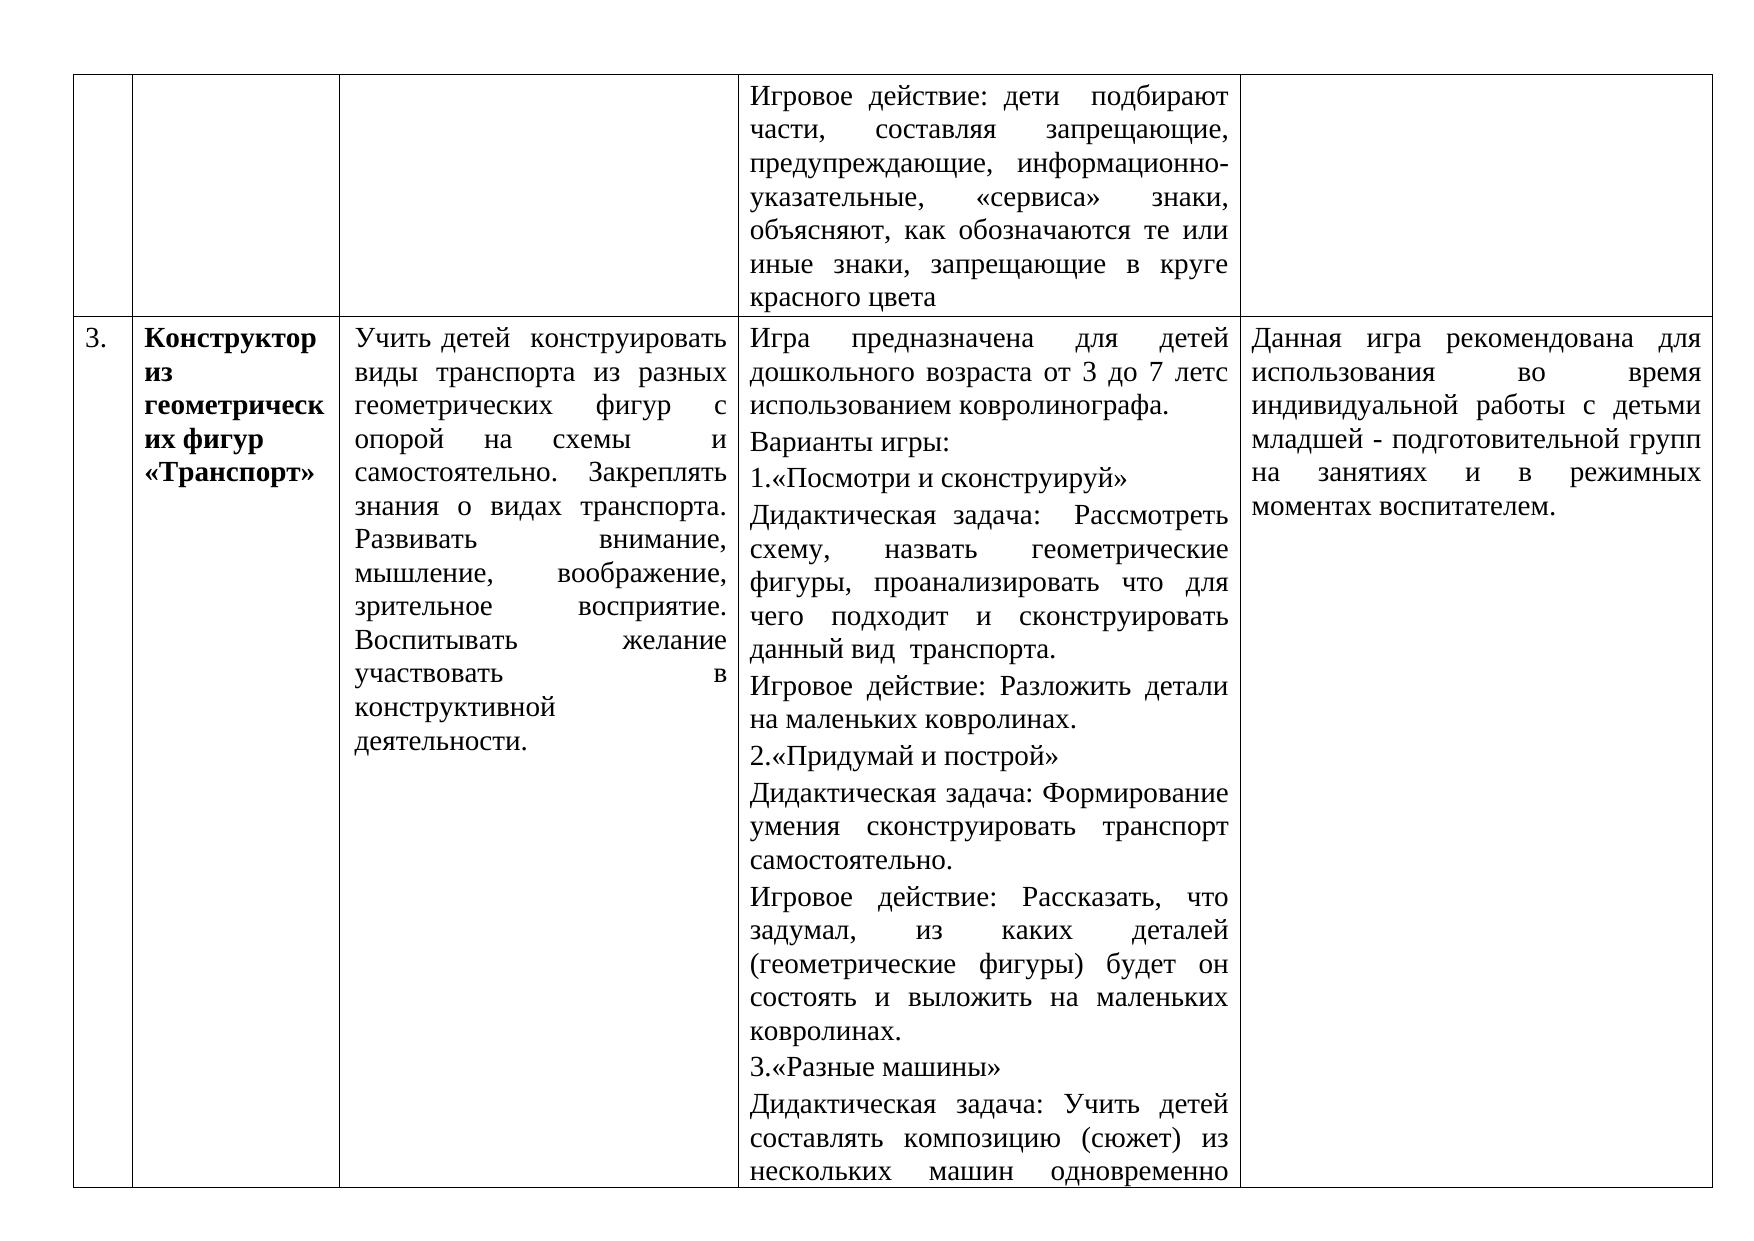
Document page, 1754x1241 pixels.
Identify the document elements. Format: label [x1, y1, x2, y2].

table_cell [74, 75, 132, 316]
table_cell [340, 75, 738, 316]
table_cell [133, 75, 339, 316]
table_cell [1241, 75, 1712, 316]
table_cell [133, 317, 339, 1187]
table_cell [340, 317, 738, 1187]
table_cell [1241, 317, 1712, 1187]
table_cell [739, 75, 1240, 316]
table_cell [739, 317, 1240, 1187]
table_cell [74, 317, 132, 1187]
